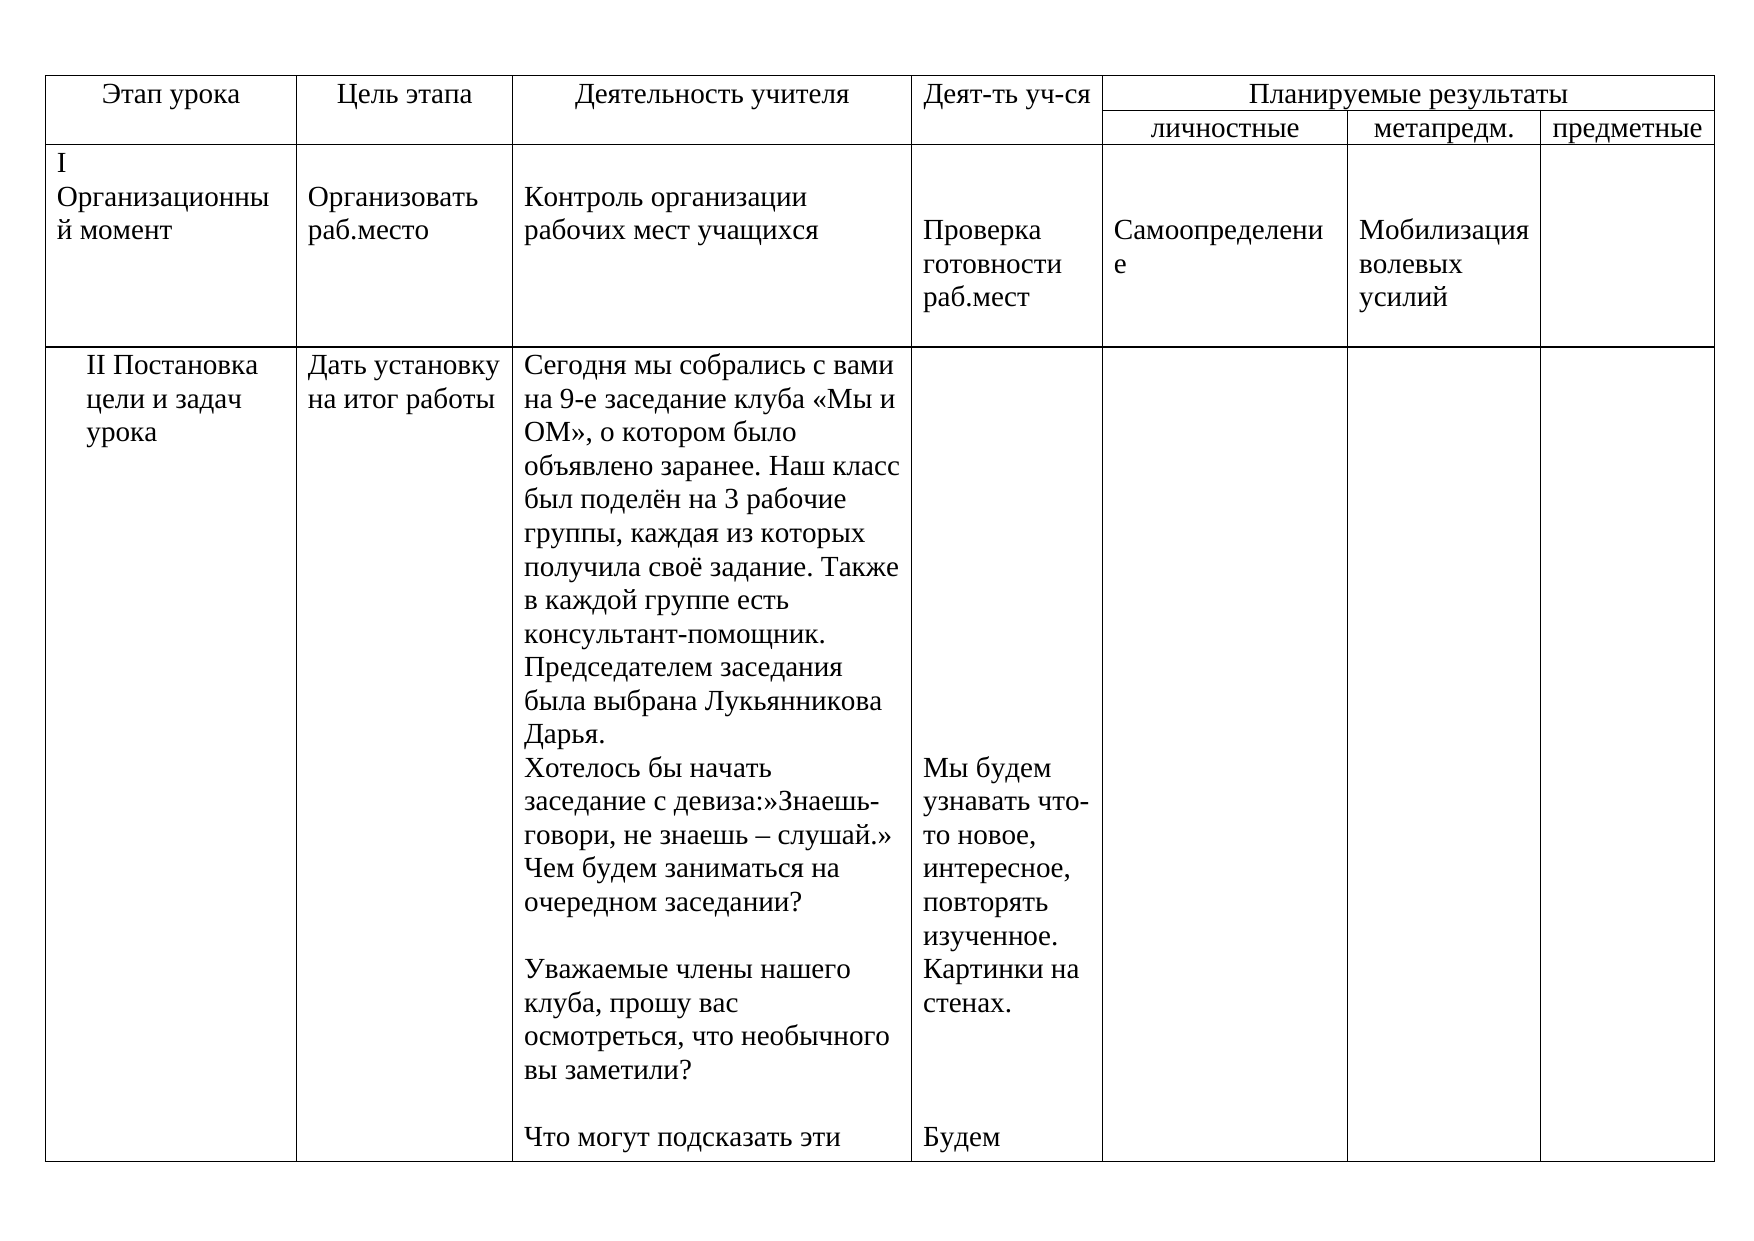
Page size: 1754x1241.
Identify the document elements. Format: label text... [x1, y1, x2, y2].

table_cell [1541, 348, 1714, 1161]
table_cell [297, 348, 512, 1161]
table_header Деятельность учителя [513, 76, 911, 144]
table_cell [1348, 348, 1540, 1161]
table_cell Проверка готовности раб.мест [912, 145, 1102, 346]
table_cell Организовать раб.место [297, 145, 512, 346]
table_cell Контроль организации рабочих мест учащихся [513, 145, 911, 346]
table_header Цель этапа [297, 76, 512, 144]
table_cell предметные [1541, 111, 1714, 144]
table_header Этап урока [46, 76, 296, 144]
table_cell [1541, 145, 1714, 346]
table_cell [1103, 348, 1347, 1161]
table_cell I Организационный момент [46, 145, 296, 346]
table_cell личностные [1103, 111, 1347, 144]
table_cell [513, 348, 911, 1161]
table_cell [912, 348, 1102, 1161]
table_cell Самоопределение [1103, 145, 1347, 346]
table_header Деят-ть уч-ся [912, 76, 1102, 144]
table_header Планируемые результаты [1103, 76, 1714, 109]
table_cell метапредм. [1348, 111, 1540, 144]
table_cell Мобилизация волевых усилий [1348, 145, 1540, 346]
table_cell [46, 348, 296, 1161]
